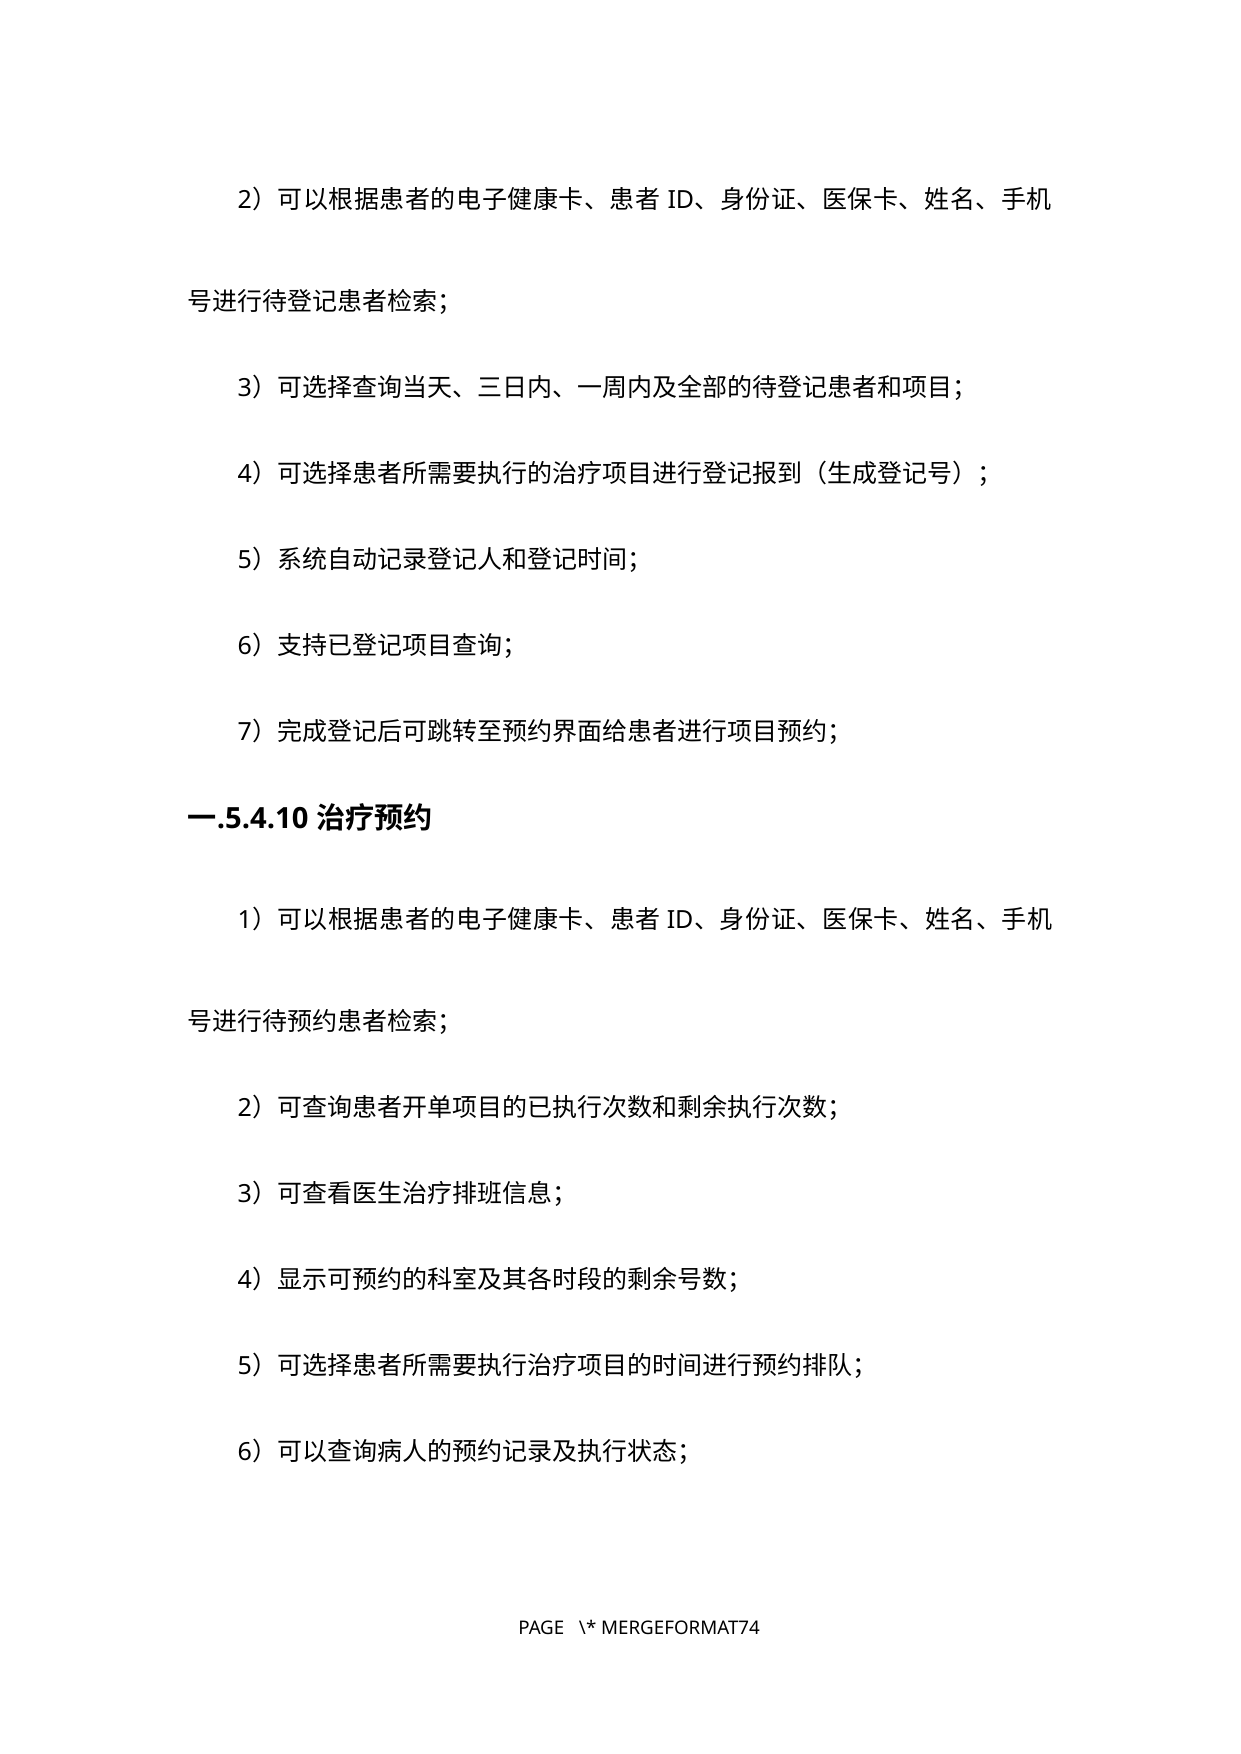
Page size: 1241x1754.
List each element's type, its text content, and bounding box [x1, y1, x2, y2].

list 可查询患者开单项目的已执行次数和剩余执行次数； [187, 1071, 1053, 1139]
list 可查看医生治疗排班信息； [187, 1157, 1053, 1225]
list 可以查询病人的预约记录及执行状态； [187, 1416, 1053, 1483]
text 4）可选择患者所需要执行的治疗项目进行登记报到（生成登记号）； [187, 438, 1053, 506]
text 7）完成登记后可跳转至预约界面给患者进行项目预约； [187, 696, 1053, 764]
list 可以根据患者的电子健康卡、患者ID、身份证、医保卡、姓名、手机号进行待预约患者检索； [187, 883, 1053, 1053]
list 可选择患者所需要执行治疗项目的时间进行预约排队； [187, 1329, 1053, 1397]
list 显示可预约的科室及其各时段的剩余号数； [187, 1243, 1053, 1311]
text 5）系统自动记录登记人和登记时间； [187, 524, 1053, 592]
text 6）支持已登记项目查询； [187, 610, 1053, 678]
text 2）可以根据患者的电子健康卡、患者ID、身份证、医保卡、姓名、手机号进行待登记患者检索； [187, 164, 1053, 334]
text 3）可选择查询当天、三日内、一周内及全部的待登记患者和项目； [187, 352, 1053, 420]
subtitle 治疗预约 [187, 782, 1053, 850]
